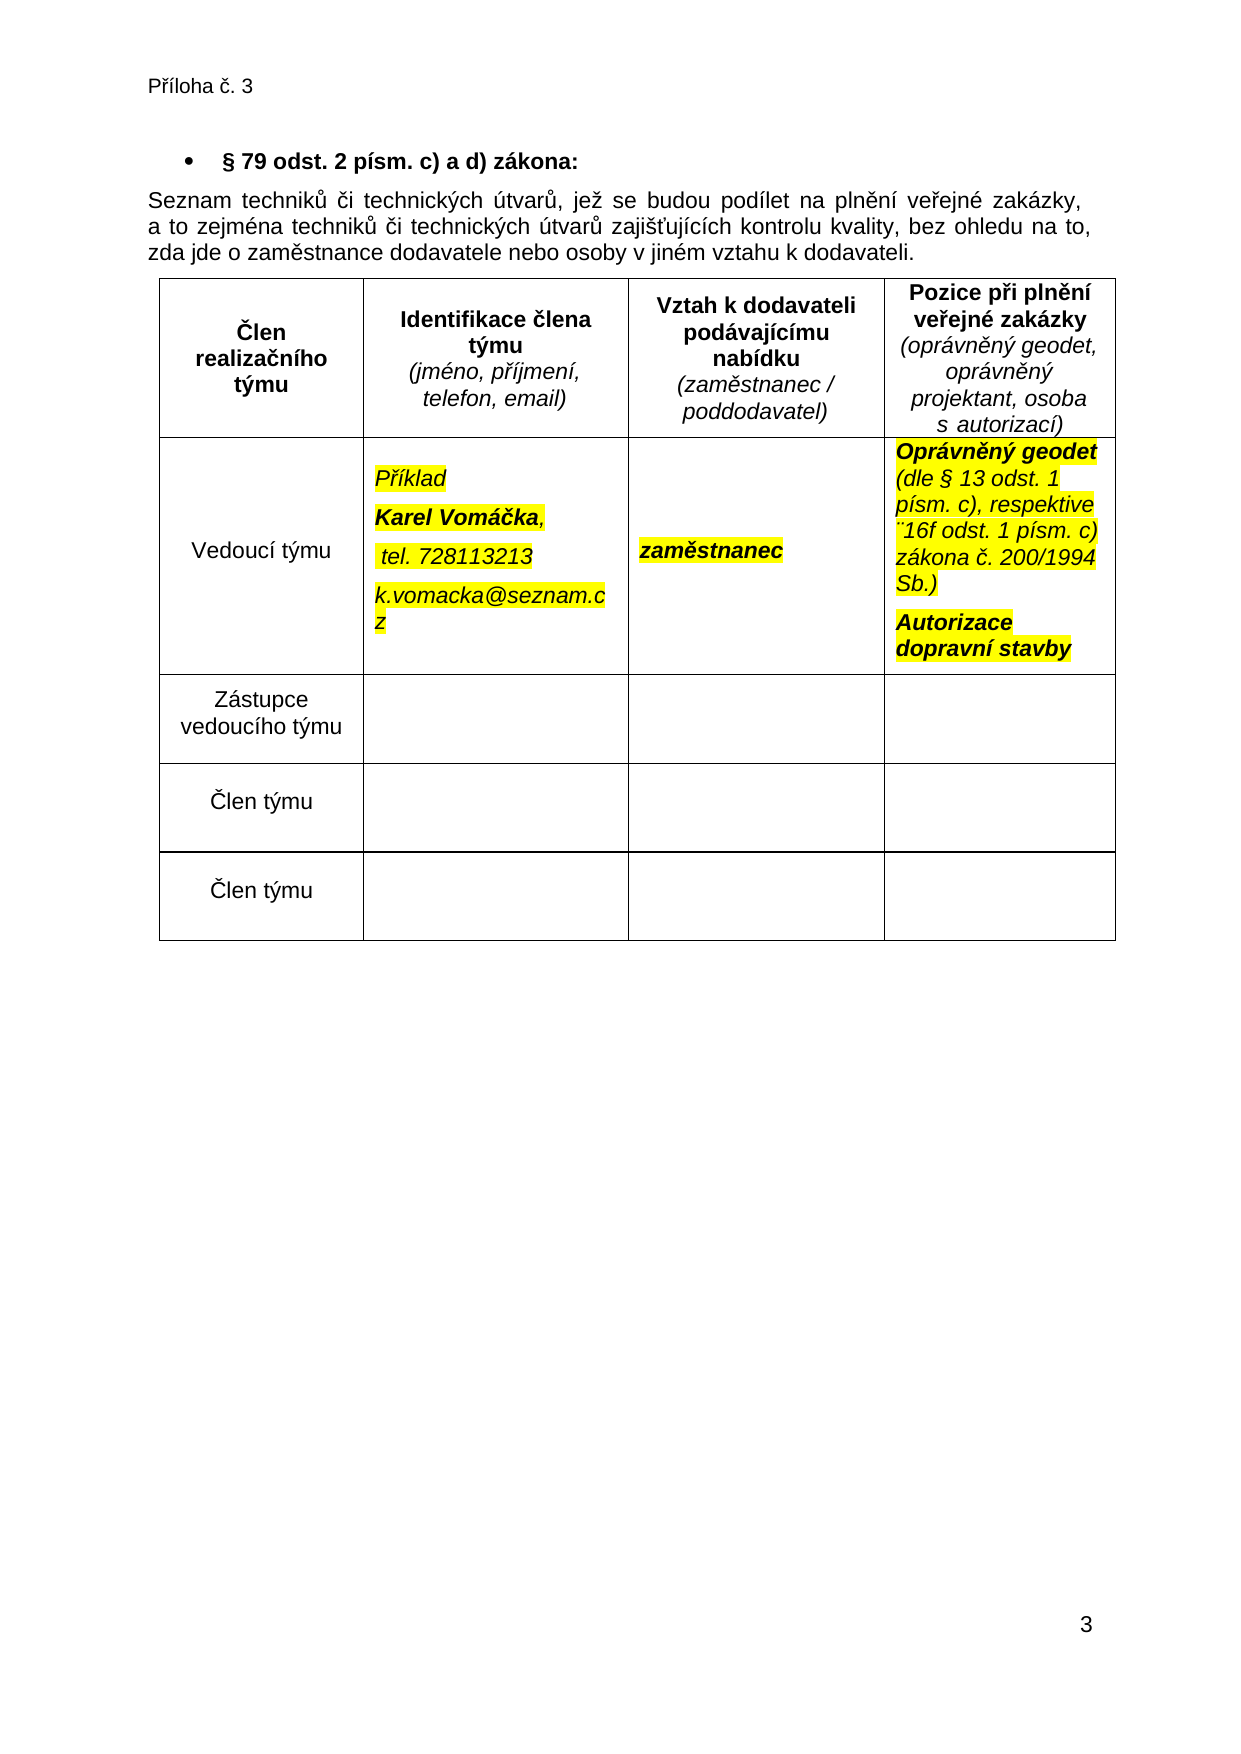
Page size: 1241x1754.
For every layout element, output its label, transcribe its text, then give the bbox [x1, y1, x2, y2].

table_cell zaměstnanec [629, 438, 884, 674]
table_cell Člen týmu [160, 764, 363, 851]
table_cell Zástupce vedoucího týmu [160, 675, 363, 763]
table_cell [364, 675, 628, 763]
text Seznam techniků či technických útvarů, jež se budou podílet na plnění veřejné zakázky, a to zejména techniků či technických útvarů zajišťujících kontrolu kvality, bez ohledu na to, zda jde o zaměstnance dodavatele nebo osoby v jiném vztahu k dodavateli. [148, 187, 1093, 266]
table_cell [885, 675, 1115, 763]
table_cell [364, 764, 628, 851]
table_header Vztah k dodavateli podávajícímu nabídku (zaměstnanec / poddodavatel) [629, 279, 884, 437]
table_cell [885, 764, 1115, 851]
table_header Pozice při plnění veřejné zakázky (oprávněný geodet, oprávněný projektant, osoba s autorizací) [885, 279, 1115, 437]
table_cell [629, 764, 884, 851]
table_cell [629, 675, 884, 763]
table_header Člen realizačního týmu [160, 279, 363, 437]
table_cell Člen týmu [160, 853, 363, 940]
table_cell [885, 853, 1115, 940]
table_header Identifikace člena týmu (jméno, příjmení, telefon, email) [364, 279, 628, 437]
text § 79 odst. 2 písm. c) a d) zákona: [185, 148, 1093, 174]
table_cell Vedoucí týmu [160, 438, 363, 674]
table_cell Oprávněný geodet (dle § 13 odst. 1 písm. c), respektive ¨16f odst. 1 písm. c) zákona č. 200/1994 Sb.) Autorizace dopravní stavby [885, 438, 1115, 674]
table_cell Příklad Karel Vomáčka, tel. 728113213 k.vomacka@seznam.cz [364, 438, 628, 674]
table_cell [364, 853, 628, 940]
table_cell [629, 853, 884, 940]
